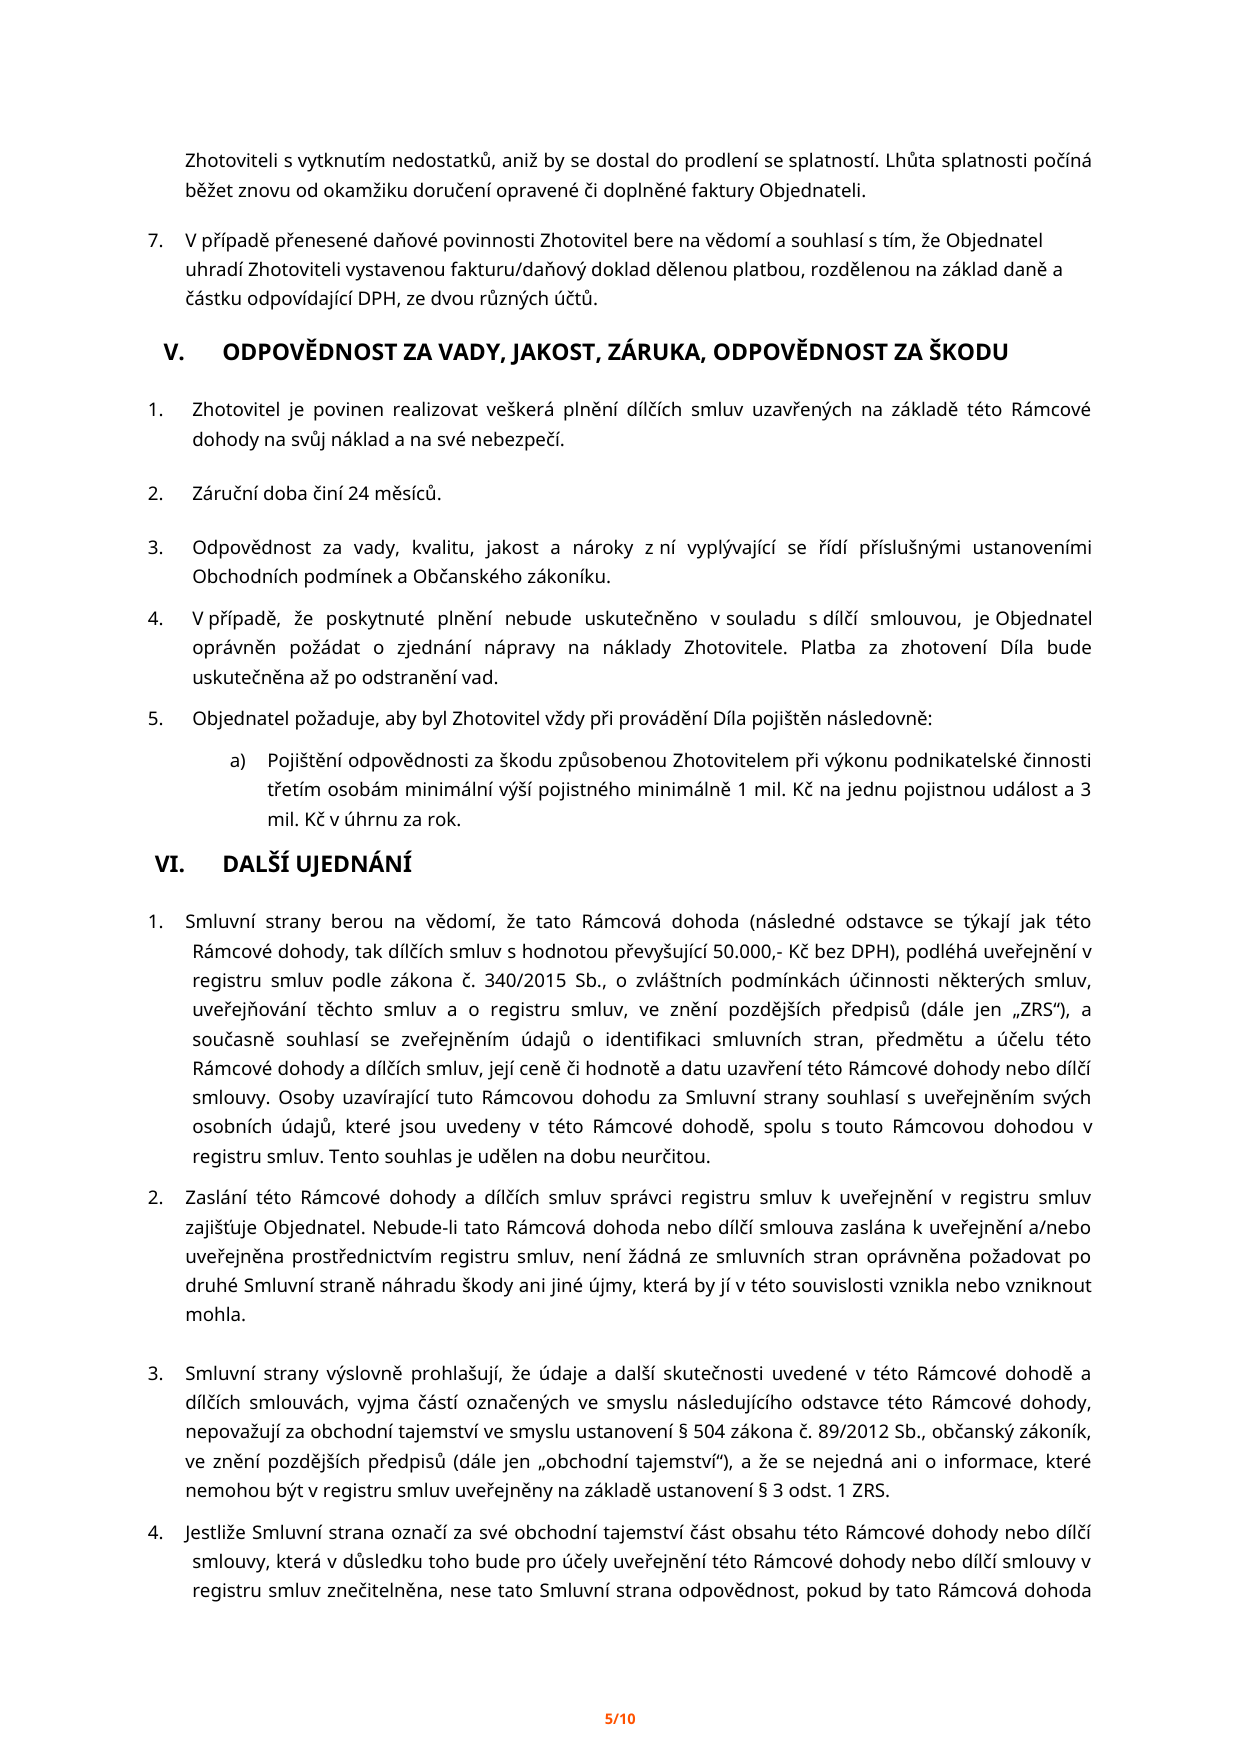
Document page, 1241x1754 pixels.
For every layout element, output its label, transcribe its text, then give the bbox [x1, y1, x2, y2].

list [148, 1519, 1093, 1603]
list DALŠÍ UJEDNÁNÍ [185, 848, 1093, 879]
list Objednatel požaduje, aby byl Zhotovitel vždy při provádění Díla pojištěn následovně: [148, 706, 1093, 731]
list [148, 148, 1093, 202]
list Záruční doba činí 24 měsíců. [148, 480, 1093, 506]
list V případě přenesené daňové povinnosti Zhotovitel bere na vědomí a souhlasí s tím, že Objednatel uhradí Zhotoviteli vystavenou fakturu/daňový doklad dělenou platbou, rozdělenou na základ daně a částku odpovídající DPH, ze dvou různých účtů. [148, 227, 1093, 311]
list Pojištění odpovědnosti za škodu způsobenou Zhotovitelem při výkonu podnikatelské činnosti třetím osobám minimální výší pojistného minimálně 1 mil. Kč na jednu pojistnou událost a 3 mil. Kč v úhrnu za rok. [229, 747, 1093, 832]
list Smluvní strany berou na vědomí, že tato Rámcová dohoda (následné odstavce se týkají jak této Rámcové dohody, tak dílčích smluv s hodnotou převyšující 50.000,- Kč bez DPH), podléhá uveřejnění v registru smluv podle zákona č. 340/2015 Sb., o zvláštních podmínkách účinnosti některých smluv, uveřejňování těchto smluv a o registru smluv, ve znění pozdějších předpisů (dále jen „ZRS“), a současně souhlasí se zveřejněním údajů o identifikaci smluvních stran, předmětu a účelu této Rámcové dohody a dílčích smluv, její ceně či hodnotě a datu uzavření této Rámcové dohody nebo dílčí smlouvy. Osoby uzavírající tuto Rámcovou dohodu za Smluvní strany souhlasí s uveřejněním svých osobních údajů, které jsou uvedeny v této Rámcové dohodě, spolu s touto Rámcovou dohodou v registru smluv. Tento souhlas je udělen na dobu neurčitou. [148, 909, 1093, 1168]
list Odpovědnost za vady, kvalitu, jakost a nároky z ní vyplývající se řídí příslušnými ustanoveními Obchodních podmínek a Občanského zákoníku. [148, 534, 1093, 589]
list ODPOVĚDNOST ZA VADY, JAKOST, ZÁRUKA, ODPOVĚDNOST ZA ŠKODU [185, 336, 1093, 367]
list V případě, že poskytnuté plnění nebude uskutečněno v souladu s dílčí smlouvou, je Objednatel oprávněn požádat o zjednání nápravy na náklady Zhotovitele. Platba za zhotovení Díla bude uskutečněna až po odstranění vad. [148, 605, 1093, 689]
list Zhotovitel je povinen realizovat veškerá plnění dílčích smluv uzavřených na základě této Rámcové dohody na svůj náklad a na své nebezpečí. [148, 397, 1093, 451]
list Zaslání této Rámcové dohody a dílčích smluv správci registru smluv k uveřejnění v registru smluv zajišťuje Objednatel. Nebude-li tato Rámcová dohoda nebo dílčí smlouva zaslána k uveřejnění a/nebo uveřejněna prostřednictvím registru smluv, není žádná ze smluvních stran oprávněna požadovat po druhé Smluvní straně náhradu škody ani jiné újmy, která by jí v této souvislosti vznikla nebo vzniknout mohla. [148, 1185, 1093, 1327]
list Smluvní strany výslovně prohlašují, že údaje a další skutečnosti uvedené v této Rámcové dohodě a dílčích smlouvách, vyjma částí označených ve smyslu následujícího odstavce této Rámcové dohody, nepovažují za obchodní tajemství ve smyslu ustanovení § 504 zákona č. 89/2012 Sb., občanský zákoník, ve znění pozdějších předpisů (dále jen „obchodní tajemství“), a že se nejedná ani o informace, které nemohou být v registru smluv uveřejněny na základě ustanovení § 3 odst. 1 ZRS. [148, 1360, 1093, 1503]
